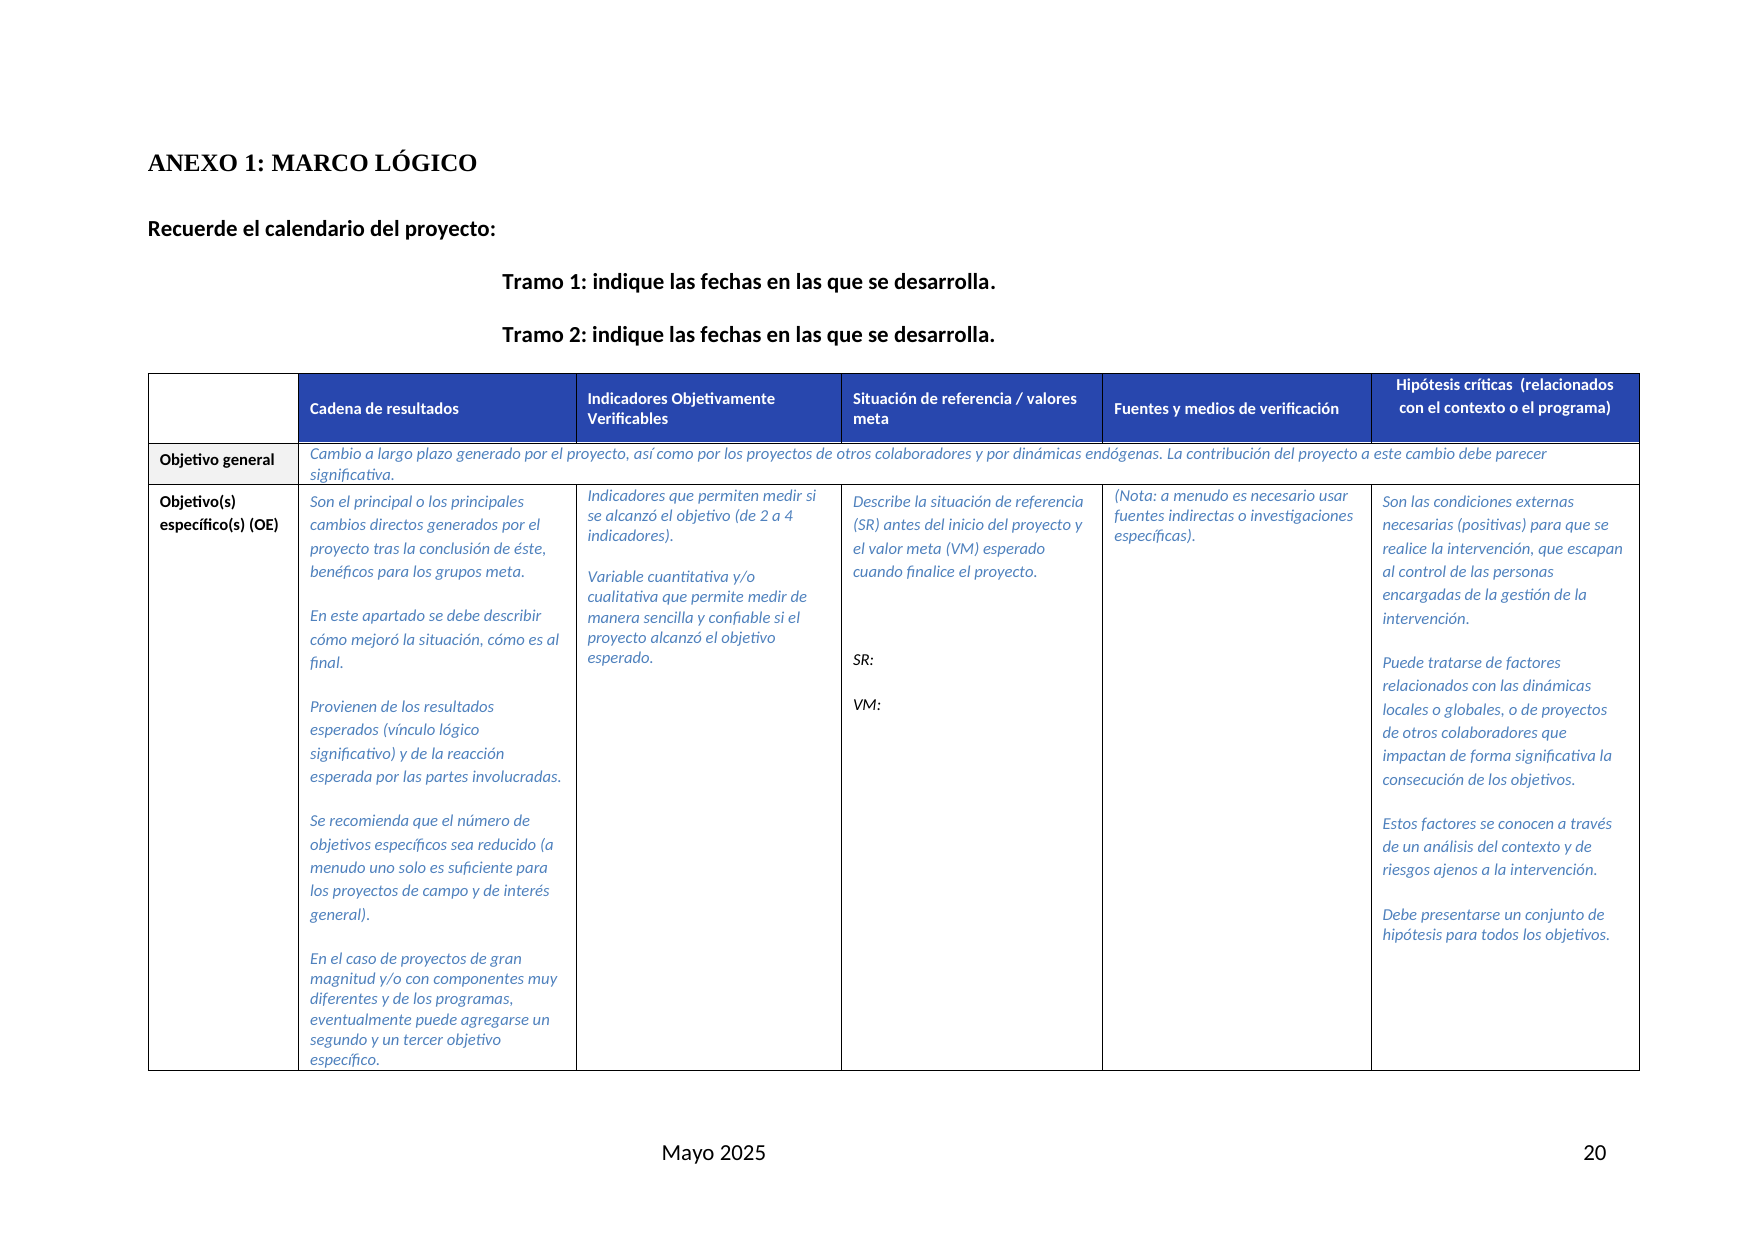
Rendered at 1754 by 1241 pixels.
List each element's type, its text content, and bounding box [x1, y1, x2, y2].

table_cell Son las condiciones externas necesarias (positivas) para que se realice la intervención, que escapan al control de las personas encargadas de la gestión de la intervención. Puede tratarse de factores relacionados con las dinámicas locales o globales, o de proyectos de otros colaboradores que impactan de forma significativa la consecución de los objetivos. Estos factores se conocen a través de un análisis del contexto y de riesgos ajenos a la intervención. Debe presentarse un conjunto de hipótesis para todos los objetivos. [1372, 485, 1639, 1070]
table_cell Cambio a largo plazo generado por el proyecto, así como por los proyectos de otros colaboradores y por dinámicas endógenas. La contribución del proyecto a este cambio debe parecer significativa. [299, 444, 1639, 484]
table_header Hipótesis críticas (relacionados con el contexto o el programa) [1372, 374, 1639, 442]
table_cell Indicadores que permiten medir si se alcanzó el objetivo (de 2 a 4 indicadores). Variable cuantitativa y/o cualitativa que permite medir de manera sencilla y confiable si el proyecto alcanzó el objetivo esperado. [577, 485, 841, 1070]
table_cell Describe la situación de referencia (SR) antes del inicio del proyecto y el valor meta (VM) esperado cuando finalice el proyecto. SR: VM: [842, 485, 1102, 1070]
table_header [149, 374, 298, 442]
table_cell Objetivo general [149, 444, 298, 484]
table_header Indicadores Objetivamente Verificables [577, 374, 841, 442]
table_header Cadena de resultados [299, 374, 576, 442]
text Recuerde el calendario del proyecto: [148, 214, 1606, 242]
text AnEXO 1: MARCO Lógico [148, 148, 1606, 176]
text Tramo 1: indique las fechas en las que se desarrolla. [502, 267, 1606, 295]
table_header Situación de referencia / valores meta [842, 374, 1102, 442]
table_cell (Nota: a menudo es necesario usar fuentes indirectas o investigaciones específicas). [1103, 485, 1371, 1070]
table_cell Son el principal o los principales cambios directos generados por el proyecto tras la conclusión de éste, benéficos para los grupos meta. En este apartado se debe describir cómo mejoró la situación, cómo es al final. Provienen de los resultados esperados (vínculo lógico significativo) y de la reacción esperada por las partes involucradas. Se recomienda que el número de objetivos específicos sea reducido (a menudo uno solo es suficiente para los proyectos de campo y de interés general). En el caso de proyectos de gran magnitud y/o con componentes muy diferentes y de los programas, eventualmente puede agregarse un segundo y un tercer objetivo específico. [299, 485, 576, 1070]
text Tramo 2: indique las fechas en las que se desarrolla. [502, 320, 1606, 348]
table_header Fuentes y medios de verificación [1103, 374, 1371, 442]
table_cell Objetivo(s) específico(s) (OE) [149, 485, 298, 1070]
